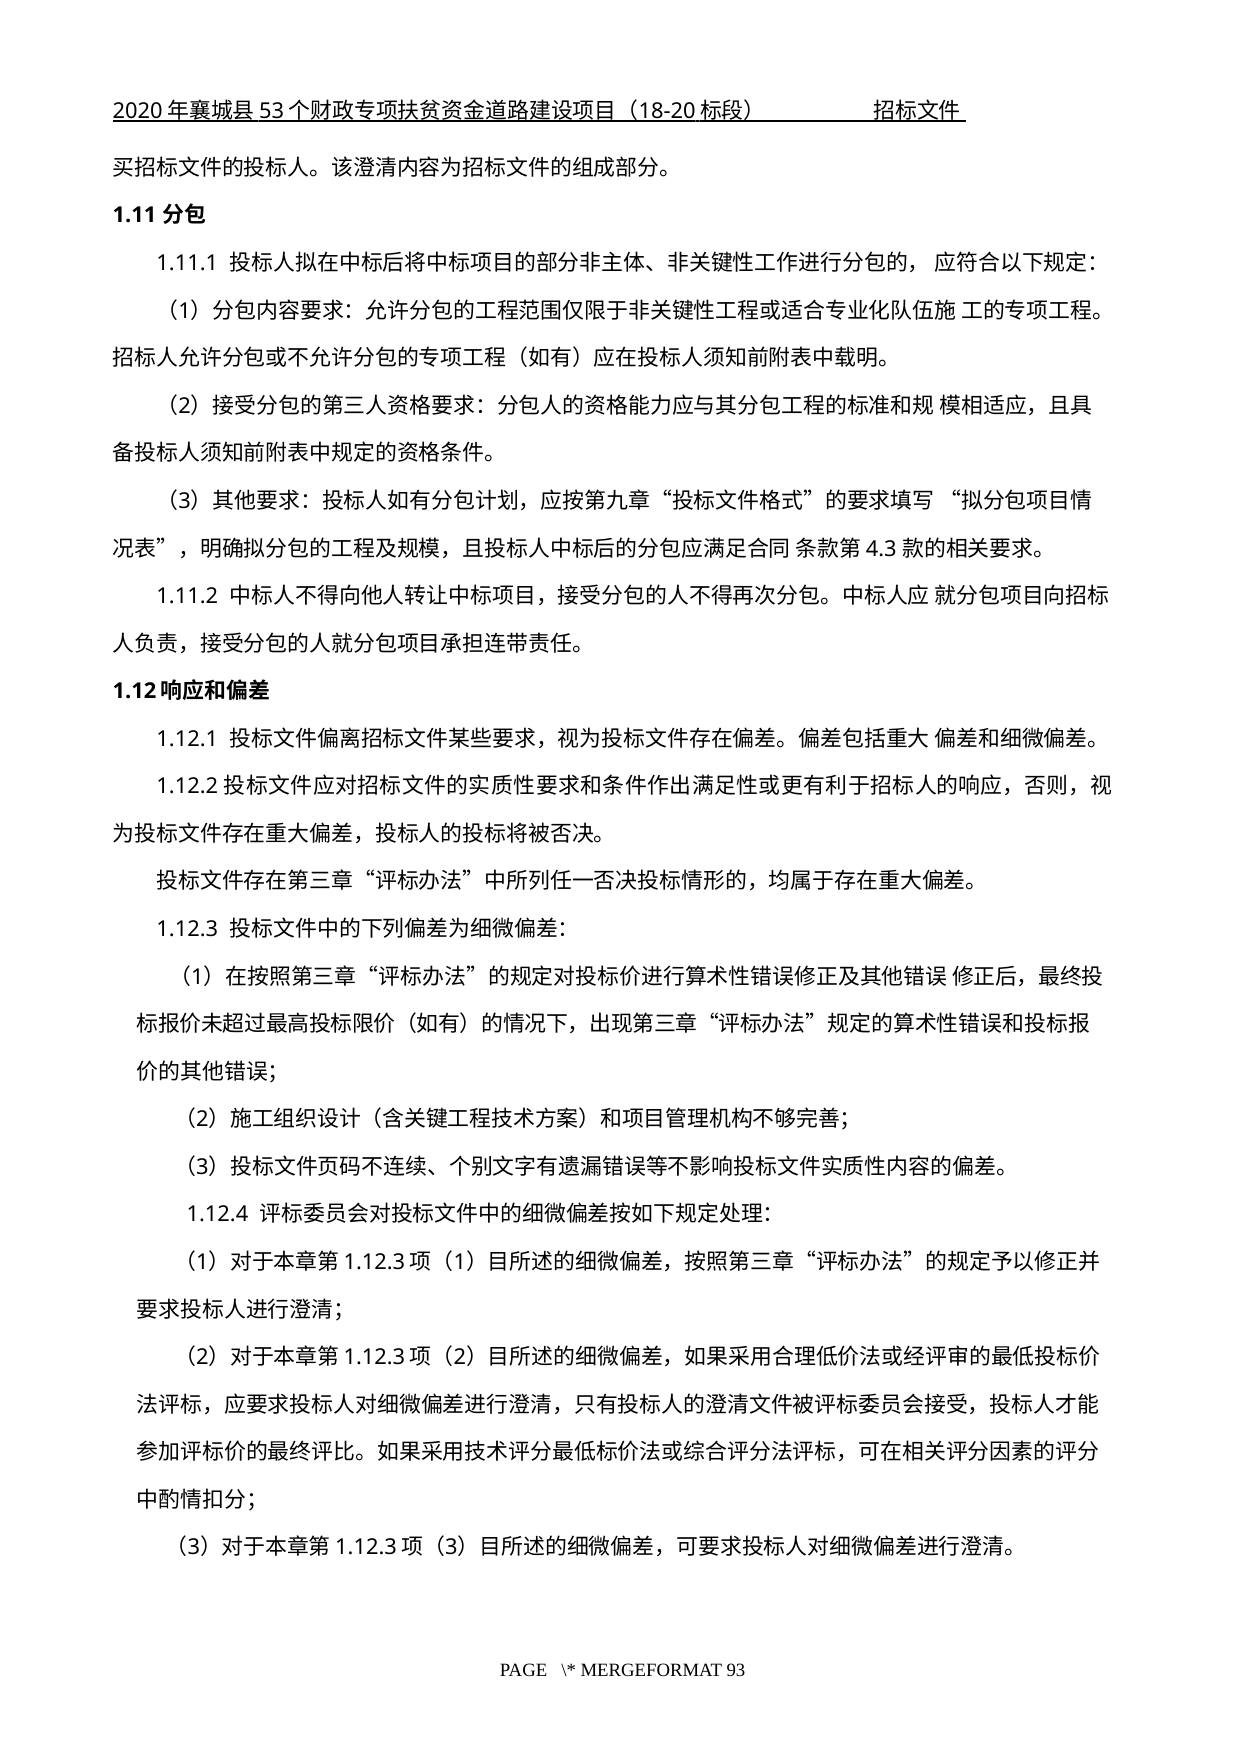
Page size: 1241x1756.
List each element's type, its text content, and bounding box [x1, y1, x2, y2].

text （1）在按照第三章“评标办法”的规定对投标价进行算术性错误修正及其他错误 修正后，最终投标报价未超过最高投标限价（如有）的情况下，出现第三章“评标办法”规定的算术性错误和投标报价的其他错误； [136, 959, 1108, 1085]
text 1.11 分包 [112, 197, 1128, 229]
text 1.11.2 中标人不得向他人转让中标项目，接受分包的人不得再次分包。中标人应 就分包项目向招标人负责，接受分包的人就分包项目承担连带责任。 [112, 578, 1128, 657]
text 1.11.1 投标人拟在中标后将中标项目的部分非主体、非关键性工作进行分包的， 应符合以下规定： [112, 245, 1128, 277]
text 1.12.3 投标文件中的下列偏差为细微偏差： [112, 911, 1128, 943]
text 1.12响应和偏差 [112, 673, 1128, 705]
text （3）投标文件页码不连续、个别文字有遗漏错误等不影响投标文件实质性内容的偏差。 [136, 1149, 1108, 1181]
text 投标文件存在第三章“评标办法”中所列任一否决投标情形的，均属于存在重大偏差。 [112, 863, 1128, 895]
text 1.12.4 评标委员会对投标文件中的细微偏差按如下规定处理： [186, 1196, 1128, 1228]
text （3）其他要求：投标人如有分包计划，应按第九章“投标文件格式”的要求填写 “拟分包项目情况表”，明确拟分包的工程及规模，且投标人中标后的分包应满足合同 条款第4.3 款的相关要求。 [112, 483, 1108, 562]
text （3）对于本章第1.12.3项（3）目所述的细微偏差，可要求投标人对细微偏差进行澄清。 [128, 1529, 1114, 1561]
text 1.12.1 投标文件偏离招标文件某些要求，视为投标文件存在偏差。偏差包括重大 偏差和细微偏差。 [112, 721, 1128, 753]
text 1.12.2 投标文件应对招标文件的实质性要求和条件作出满足性或更有利于招标人的响应，否则，视为投标文件存在重大偏差，投标人的投标将被否决。 [112, 768, 1128, 848]
text （1）分包内容要求：允许分包的工程范围仅限于非关键性工程或适合专业化队伍施 工的专项工程。招标人允许分包或不允许分包的专项工程（如有）应在投标人须知前附表中载明。 [112, 293, 1108, 372]
text （1）对于本章第1.12.3项（1）目所述的细微偏差，按照第三章“评标办法”的规定予以修正并要求投标人进行澄清； [136, 1244, 1108, 1323]
text （2）接受分包的第三人资格要求：分包人的资格能力应与其分包工程的标准和规 模相适应，且具备投标人须知前附表中规定的资格条件。 [112, 388, 1108, 467]
text （2）对于本章第1.12.3项（2）目所述的细微偏差，如果采用合理低价法或经评审的最低投标价法评标，应要求投标人对细微偏差进行澄清，只有投标人的澄清文件被评标委员会接受，投标人才能参加评标价的最终评比。如果采用技术评分最低标价法或综合评分法评标，可在相关评分因素的评分中酌情扣分； [136, 1339, 1108, 1513]
text （2）施工组织设计（含关键工程技术方案）和项目管理机构不够完善； [174, 1101, 1128, 1133]
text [112, 150, 1106, 182]
